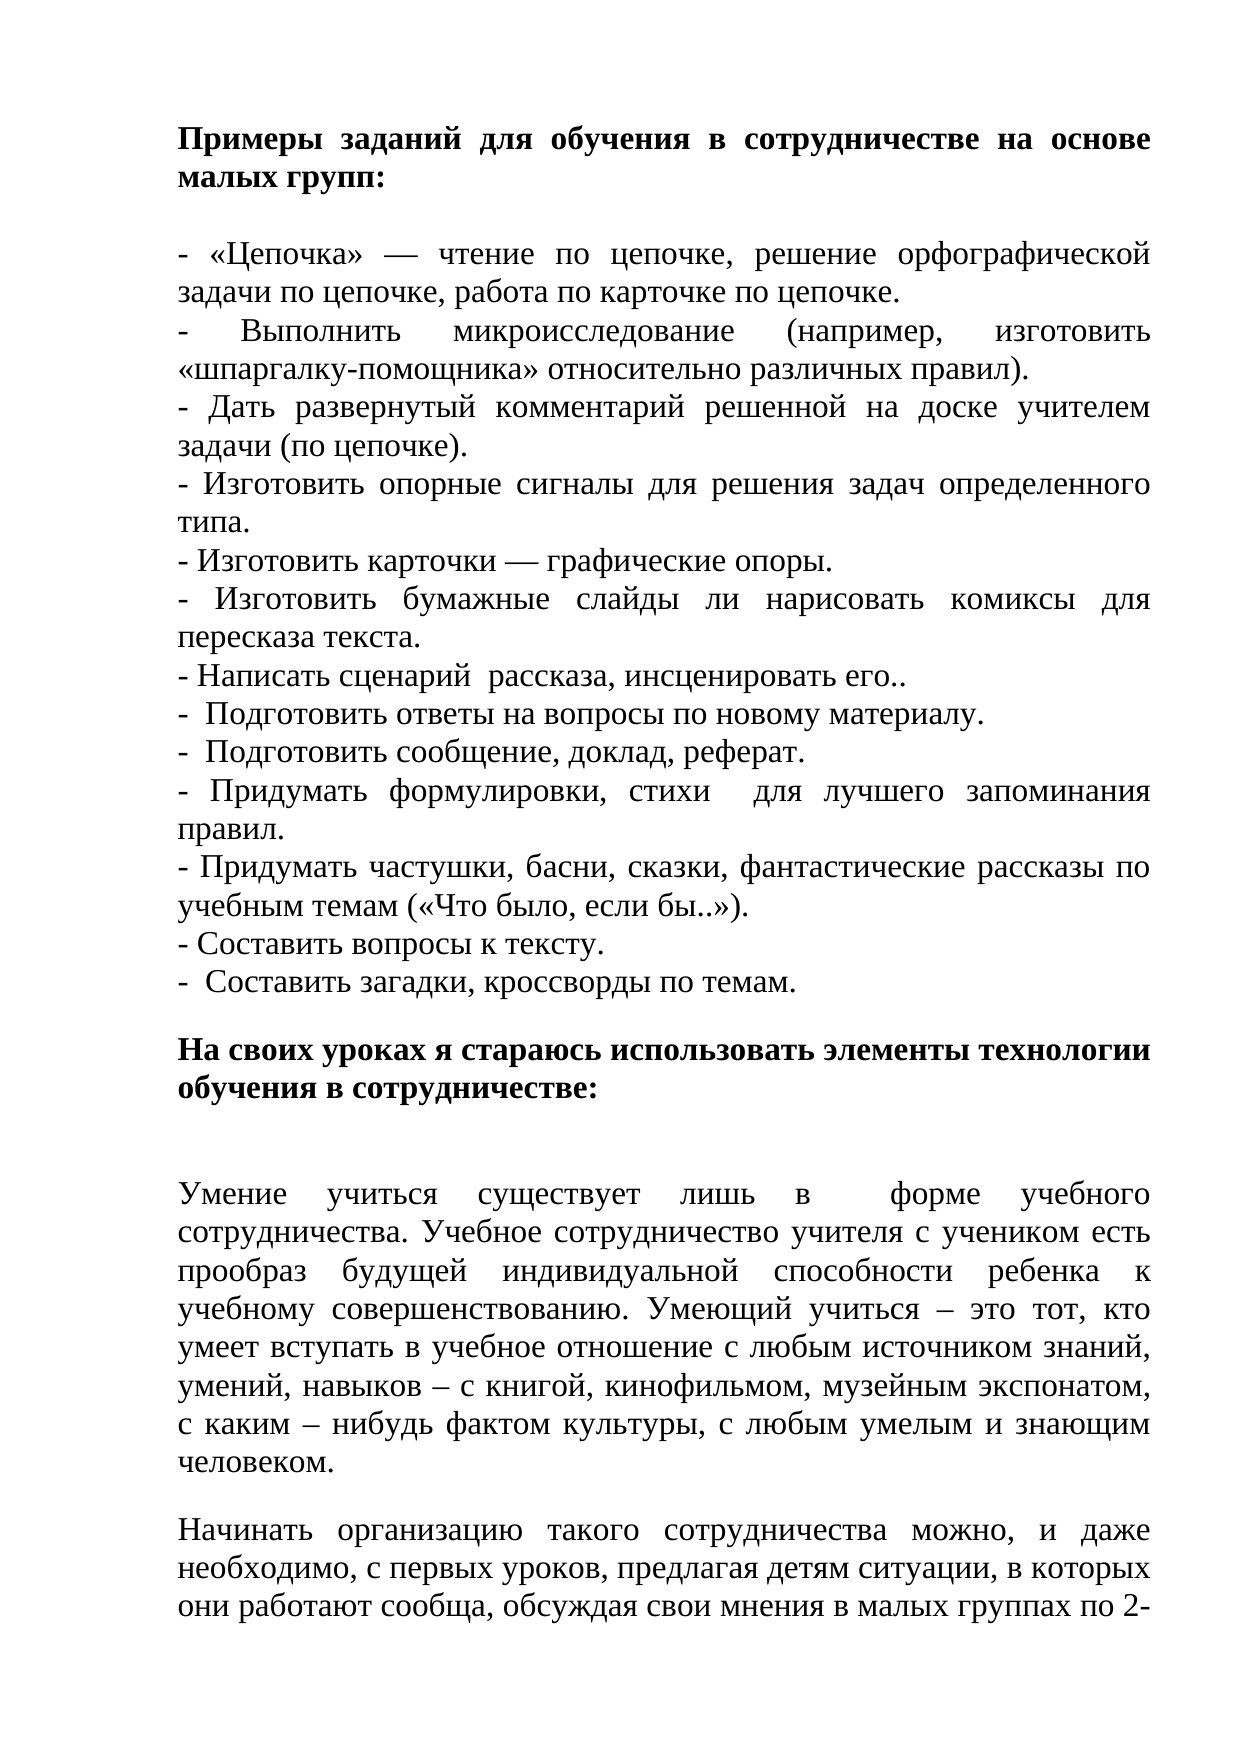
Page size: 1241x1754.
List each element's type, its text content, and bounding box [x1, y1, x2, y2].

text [177, 1509, 1152, 1624]
text - Изготовить карточки — графические опоры. [177, 540, 1152, 578]
text На своих уроках я стараюсь использовать элементы технологии обучения в сотрудничестве: [177, 1029, 1152, 1106]
text Примеры заданий для обучения в сотрудничестве на основе малых групп: [177, 118, 1152, 195]
text - Подготовить сообщение, доклад, реферат. [177, 731, 1152, 770]
text - Подготовить ответы на вопросы по новому материалу. [177, 693, 1152, 731]
text - Придумать частушки, басни, сказки, фантастические рассказы по учебным темам («Что было, если бы..»). [177, 846, 1152, 923]
text - Изготовить опорные сигналы для решения задач определенного типа. [177, 463, 1152, 540]
text - Написать сценарий рассказа, инсценировать его.. [177, 655, 1152, 693]
text - Изготовить бумажные слайды ли нарисовать комиксы для пересказа текста. [177, 578, 1152, 655]
text - Составить загадки, кроссворды по темам. [177, 961, 1152, 1000]
text - Выполнить микроисследование (например, изготовить «шпаргалку-помощника» относительно различных правил). [177, 310, 1152, 386]
text - Составить вопросы к тексту. [177, 923, 1152, 961]
text - Придумать формулировки, стихи для лучшего запоминания правил. [177, 770, 1152, 846]
text Умение учиться существует лишь в форме учебного сотрудничества. Учебное сотрудничество учителя с учеником есть прообраз будущей индивидуальной способности ребенка к учебному совершенствованию. Умеющий учиться – это тот, кто умеет вступать в учебное отношение с любым источником знаний, умений, навыков – с книгой, кинофильмом, музейным экспонатом, с каким – нибудь фактом культуры, с любым умелым и знающим человеком. [177, 1173, 1152, 1480]
text - «Цепочка» — чтение по цепочке, решение орфографической задачи по цепочке, работа по карточке по цепочке. [177, 233, 1152, 310]
text - Дать развернутый комментарий решенной на доске учителем задачи (по цепочке). [177, 386, 1152, 463]
